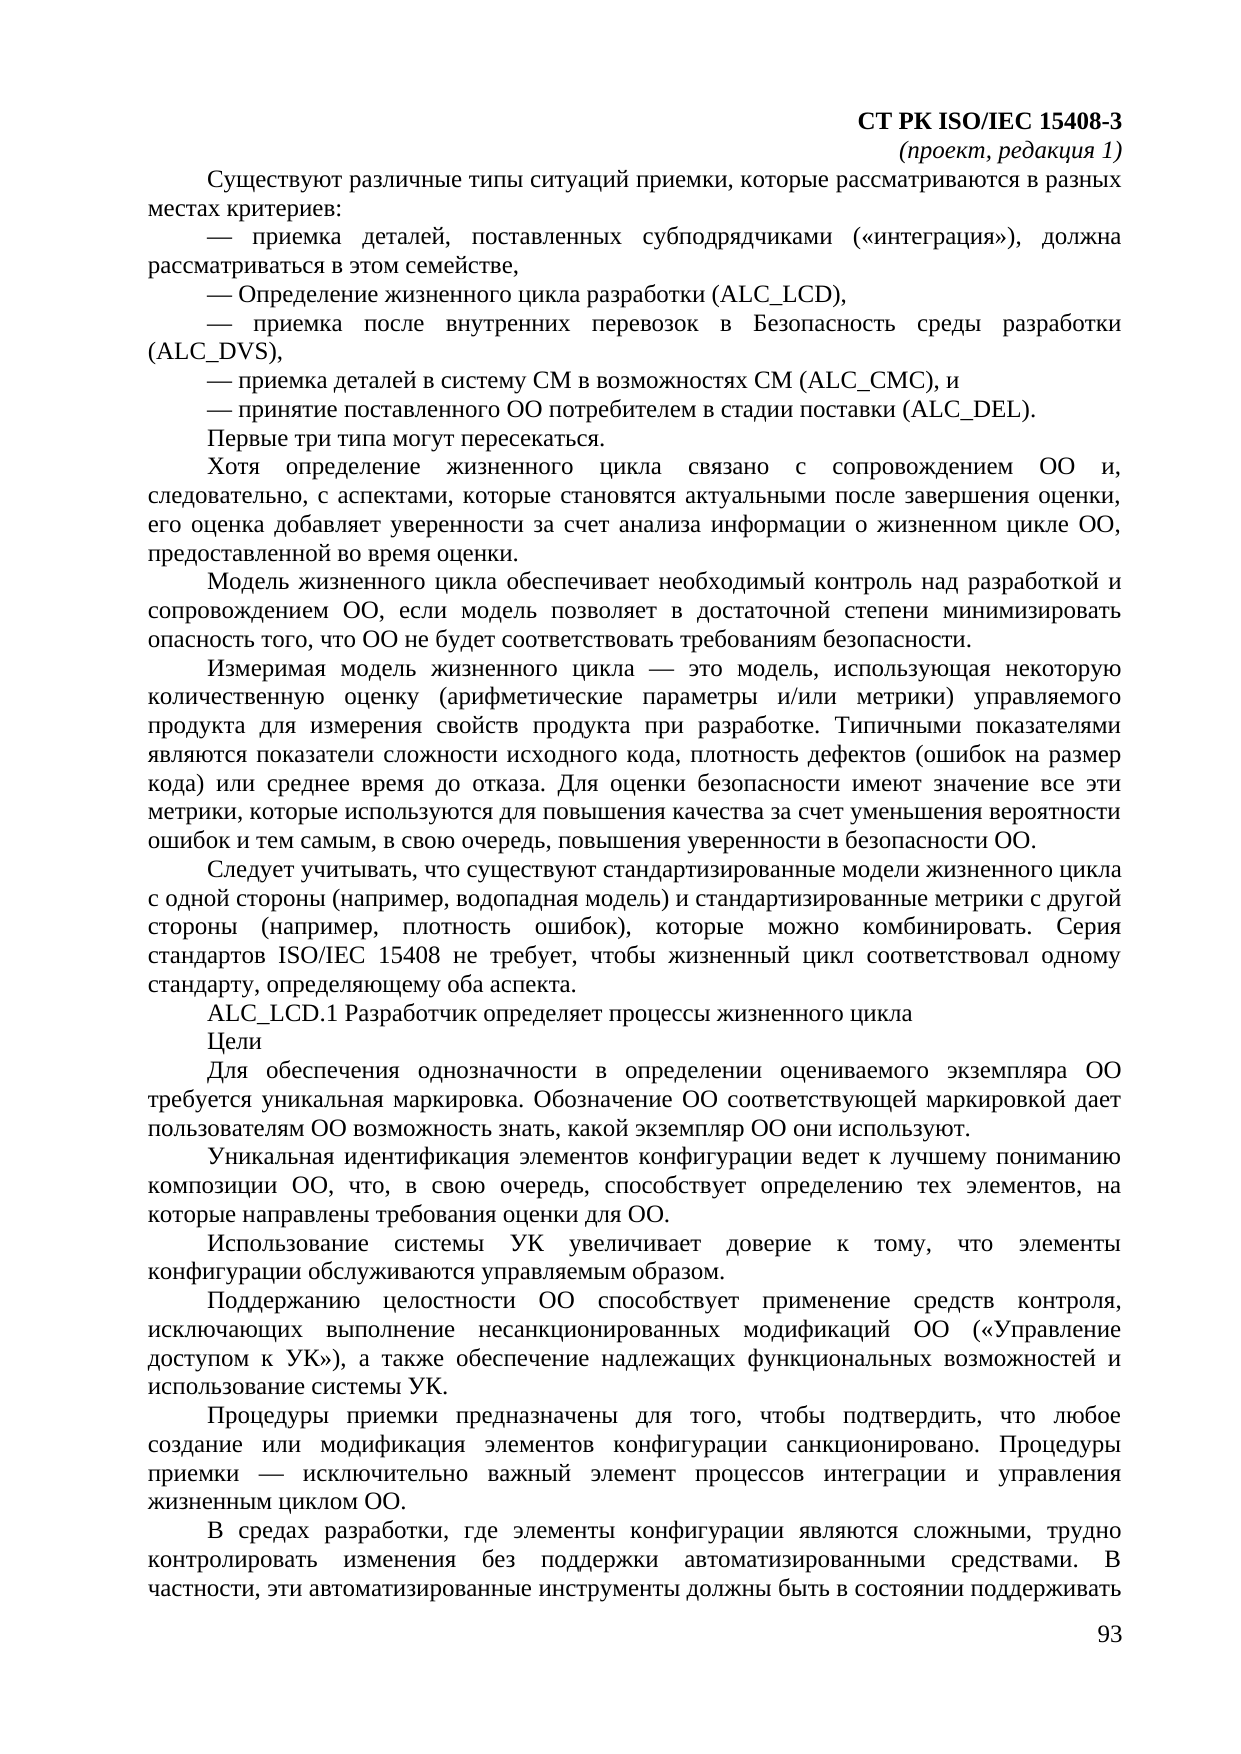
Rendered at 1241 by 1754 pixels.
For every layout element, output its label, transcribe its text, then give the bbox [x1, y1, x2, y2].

text Существуют различные типы ситуаций приемки, которые рассматриваются в разных местах критериев: [148, 164, 1122, 221]
text ALC_LCD.1 Разработчик определяет процессы жизненного цикла [148, 998, 1122, 1026]
text Следует учитывать, что существуют стандартизированные модели жизненного цикла с одной стороны (например, водопадная модель) и стандартизированные метрики с другой стороны (например, плотность ошибок), которые можно комбинировать. Серия стандартов ISO/IEC 15408 не требует, чтобы жизненный цикл соответствовал одному стандарту, определяющему оба аспекта. [148, 854, 1122, 998]
text Первые три типа могут пересекаться. [148, 423, 1122, 451]
text Модель жизненного цикла обеспечивает необходимый контроль над разработкой и сопровождением ОО, если модель позволяет в достаточной степени минимизировать опасность того, что ОО не будет соответствовать требованиям безопасности. [148, 566, 1122, 653]
text Поддержанию целостности ОО способствует применение средств контроля, исключающих выполнение несанкционированных модификаций ОО («Управление доступом к УК»), а также обеспечение надлежащих функциональных возможностей и использование системы УК. [148, 1285, 1122, 1400]
text Процедуры приемки предназначены для того, чтобы подтвердить, что любое создание или модификация элементов конфигурации санкционировано. Процедуры приемки — исключительно важный элемент процессов интеграции и управления жизненным циклом ОО. [148, 1400, 1122, 1515]
text — приемка после внутренних перевозок в Безопасность среды разработки (ALC_DVS), [148, 308, 1122, 365]
text Хотя определение жизненного цикла связано с сопровождением ОО и, следовательно, с аспектами, которые становятся актуальными после завершения оценки, его оценка добавляет уверенности за счет анализа информации о жизненном цикле ОО, предоставленной во время оценки. [148, 451, 1122, 566]
text Цели [148, 1026, 1122, 1055]
text — приемка деталей, поставленных субподрядчиками («интеграция»), должна рассматриваться в этом семействе, [148, 221, 1122, 279]
text Для обеспечения однозначности в определении оцениваемого экземпляра ОО требуется уникальная маркировка. Обозначение ОО соответствующей маркировкой дает пользователям ОО возможность знать, какой экземпляр ОО они используют. [148, 1055, 1122, 1141]
text — приемка деталей в систему CM в возможностях CM (ALC_CMC), и [148, 365, 1122, 394]
text Использование системы УК увеличивает доверие к тому, что элементы конфигурации обслуживаются управляемым образом. [148, 1228, 1122, 1285]
text Уникальная идентификация элементов конфигурации ведет к лучшему пониманию композиции ОО, что, в свою очередь, способствует определению тех элементов, на которые направлены требования оценки для ОО. [148, 1141, 1122, 1228]
text — принятие поставленного ОО потребителем в стадии поставки (ALC_DEL). [148, 394, 1122, 423]
text — Определение жизненного цикла разработки (ALC_LCD), [148, 279, 1122, 308]
text Измеримая модель жизненного цикла — это модель, использующая некоторую количественную оценку (арифметические параметры и/или метрики) управляемого продукта для измерения свойств продукта при разработке. Типичными показателями являются показатели сложности исходного кода, плотность дефектов (ошибок на размер кода) или среднее время до отказа. Для оценки безопасности имеют значение все эти метрики, которые используются для повышения качества за счет уменьшения вероятности ошибок и тем самым, в свою очередь, повышения уверенности в безопасности ОО. [148, 653, 1122, 854]
